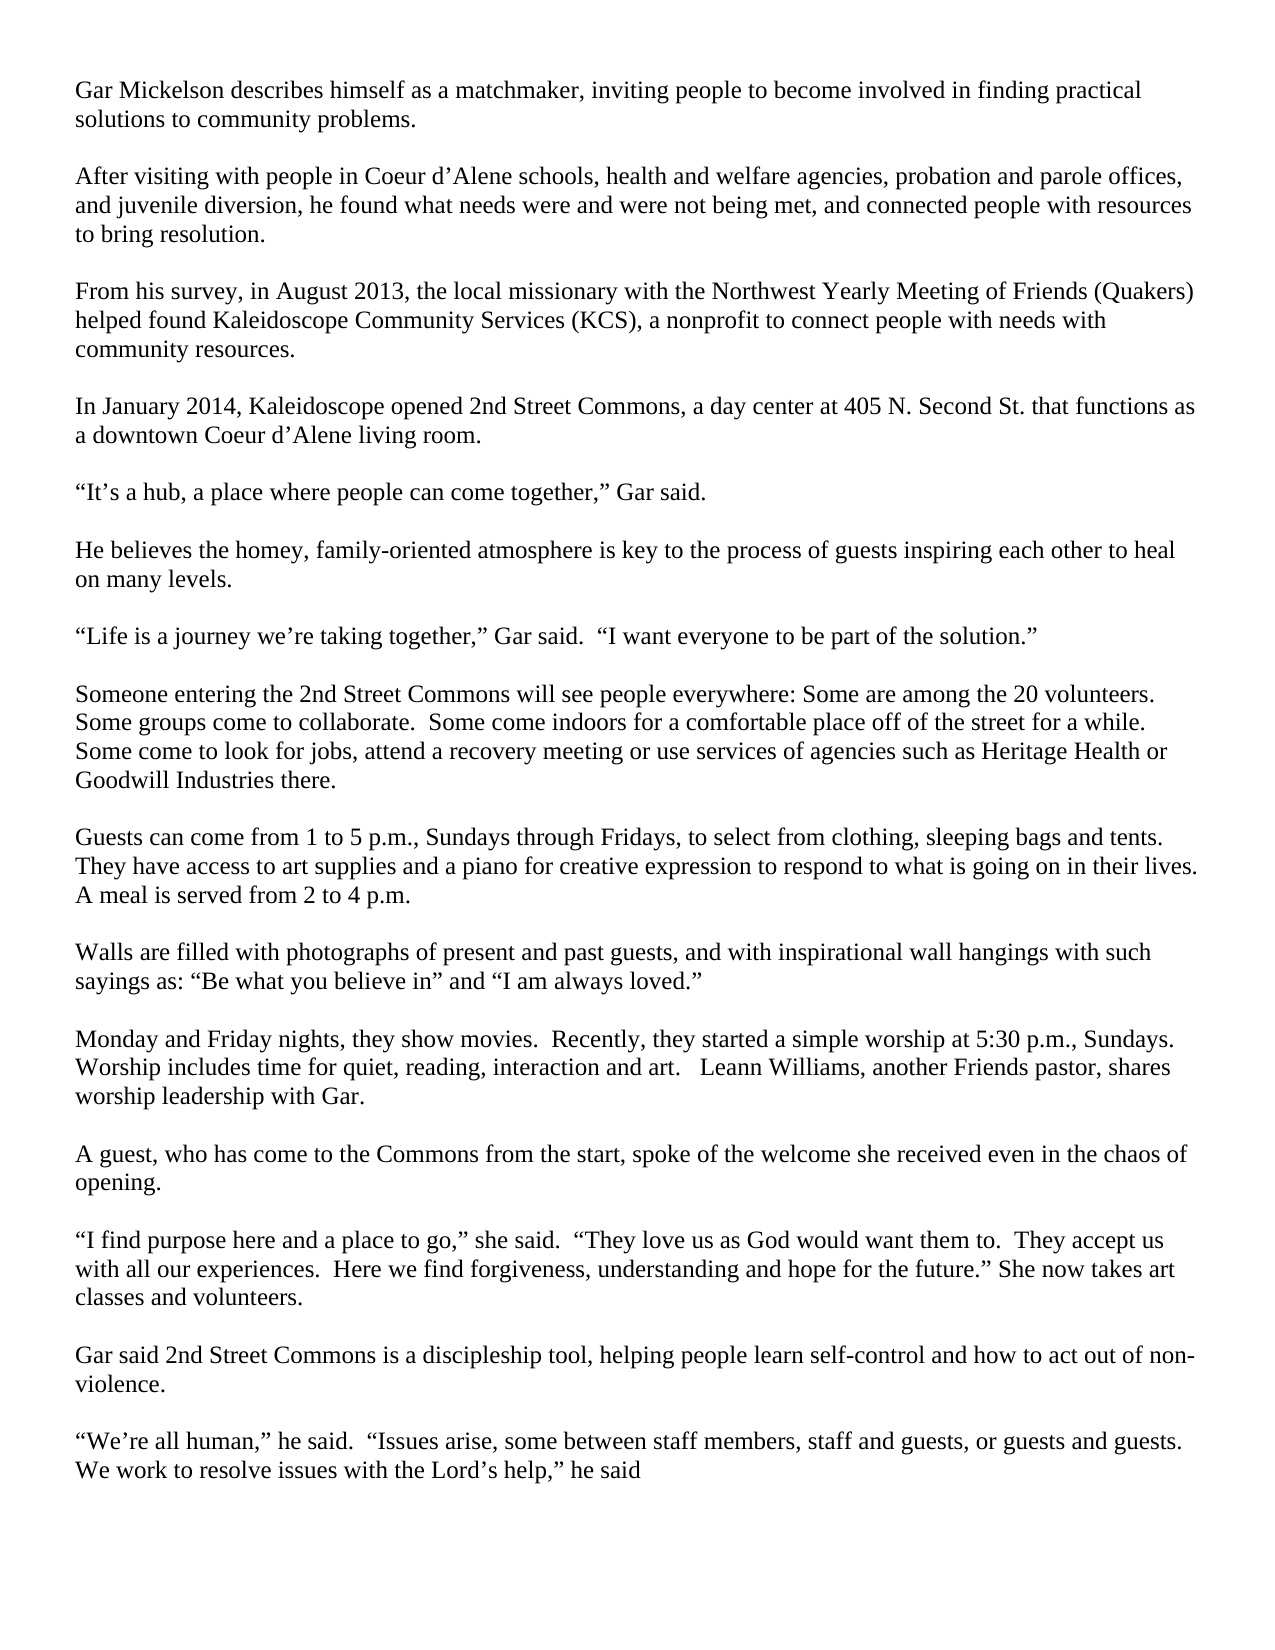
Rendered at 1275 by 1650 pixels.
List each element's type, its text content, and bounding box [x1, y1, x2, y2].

text “We’re all human,” he said. “Issues arise, some between staff members, staff and guests, or guests and guests. We work to resolve issues with the Lord’s help,” he said [75, 1426, 1200, 1484]
text In January 2014, Kaleidoscope opened 2nd Street Commons, a day center at 405 N. Second St. that functions as a downtown Coeur d’Alene living room. [75, 391, 1200, 449]
text From his survey, in August 2013, the local missionary with the Northwest Yearly Meeting of Friends (Quakers) helped found Kaleidoscope Community Services (KCS), a nonprofit to connect people with needs with community resources. [75, 276, 1200, 362]
text Gar Mickelson describes himself as a matchmaker, inviting people to become involved in finding practical solutions to community problems. [75, 75, 1200, 132]
text A guest, who has come to the Commons from the start, spoke of the welcome she received even in the chaos of opening. [75, 1139, 1200, 1196]
text “It’s a hub, a place where people can come together,” Gar said. [75, 477, 1200, 506]
text Gar said 2nd Street Commons is a discipleship tool, helping people learn self-control and how to act out of non-violence. [75, 1340, 1200, 1397]
text Someone entering the 2nd Street Commons will see people everywhere: Some are among the 20 volunteers. Some groups come to collaborate. Some come indoors for a comfortable place off of the street for a while. Some come to look for jobs, attend a recovery meeting or use services of agencies such as Heritage Health or Goodwill Industries there. [75, 679, 1200, 794]
text After visiting with people in Coeur d’Alene schools, health and welfare agencies, probation and parole offices, and juvenile diversion, he found what needs were and were not being met, and connected people with resources to bring resolution. [75, 161, 1200, 247]
text “I find purpose here and a place to go,” she said. “They love us as God would want them to. They accept us with all our experiences. Here we find forgiveness, understanding and hope for the future.” She now takes art classes and volunteers. [75, 1225, 1200, 1311]
text “Life is a journey we’re taking together,” Gar said. “I want everyone to be part of the solution.” [75, 621, 1200, 650]
text He believes the homey, family-oriented atmosphere is key to the process of guests inspiring each other to heal on many levels. [75, 535, 1200, 592]
text Guests can come from 1 to 5 p.m., Sundays through Fridays, to select from clothing, sleeping bags and tents. They have access to art supplies and a piano for creative expression to respond to what is going on in their lives. A meal is served from 2 to 4 p.m. [75, 822, 1200, 909]
text Walls are filled with photographs of present and past guests, and with inspirational wall hangings with such sayings as: “Be what you believe in” and “I am always loved.” [75, 937, 1200, 995]
text Monday and Friday nights, they show movies. Recently, they started a simple worship at 5:30 p.m., Sundays. Worship includes time for quiet, reading, interaction and art. Leann Williams, another Friends pastor, shares worship leadership with Gar. [75, 1024, 1200, 1110]
